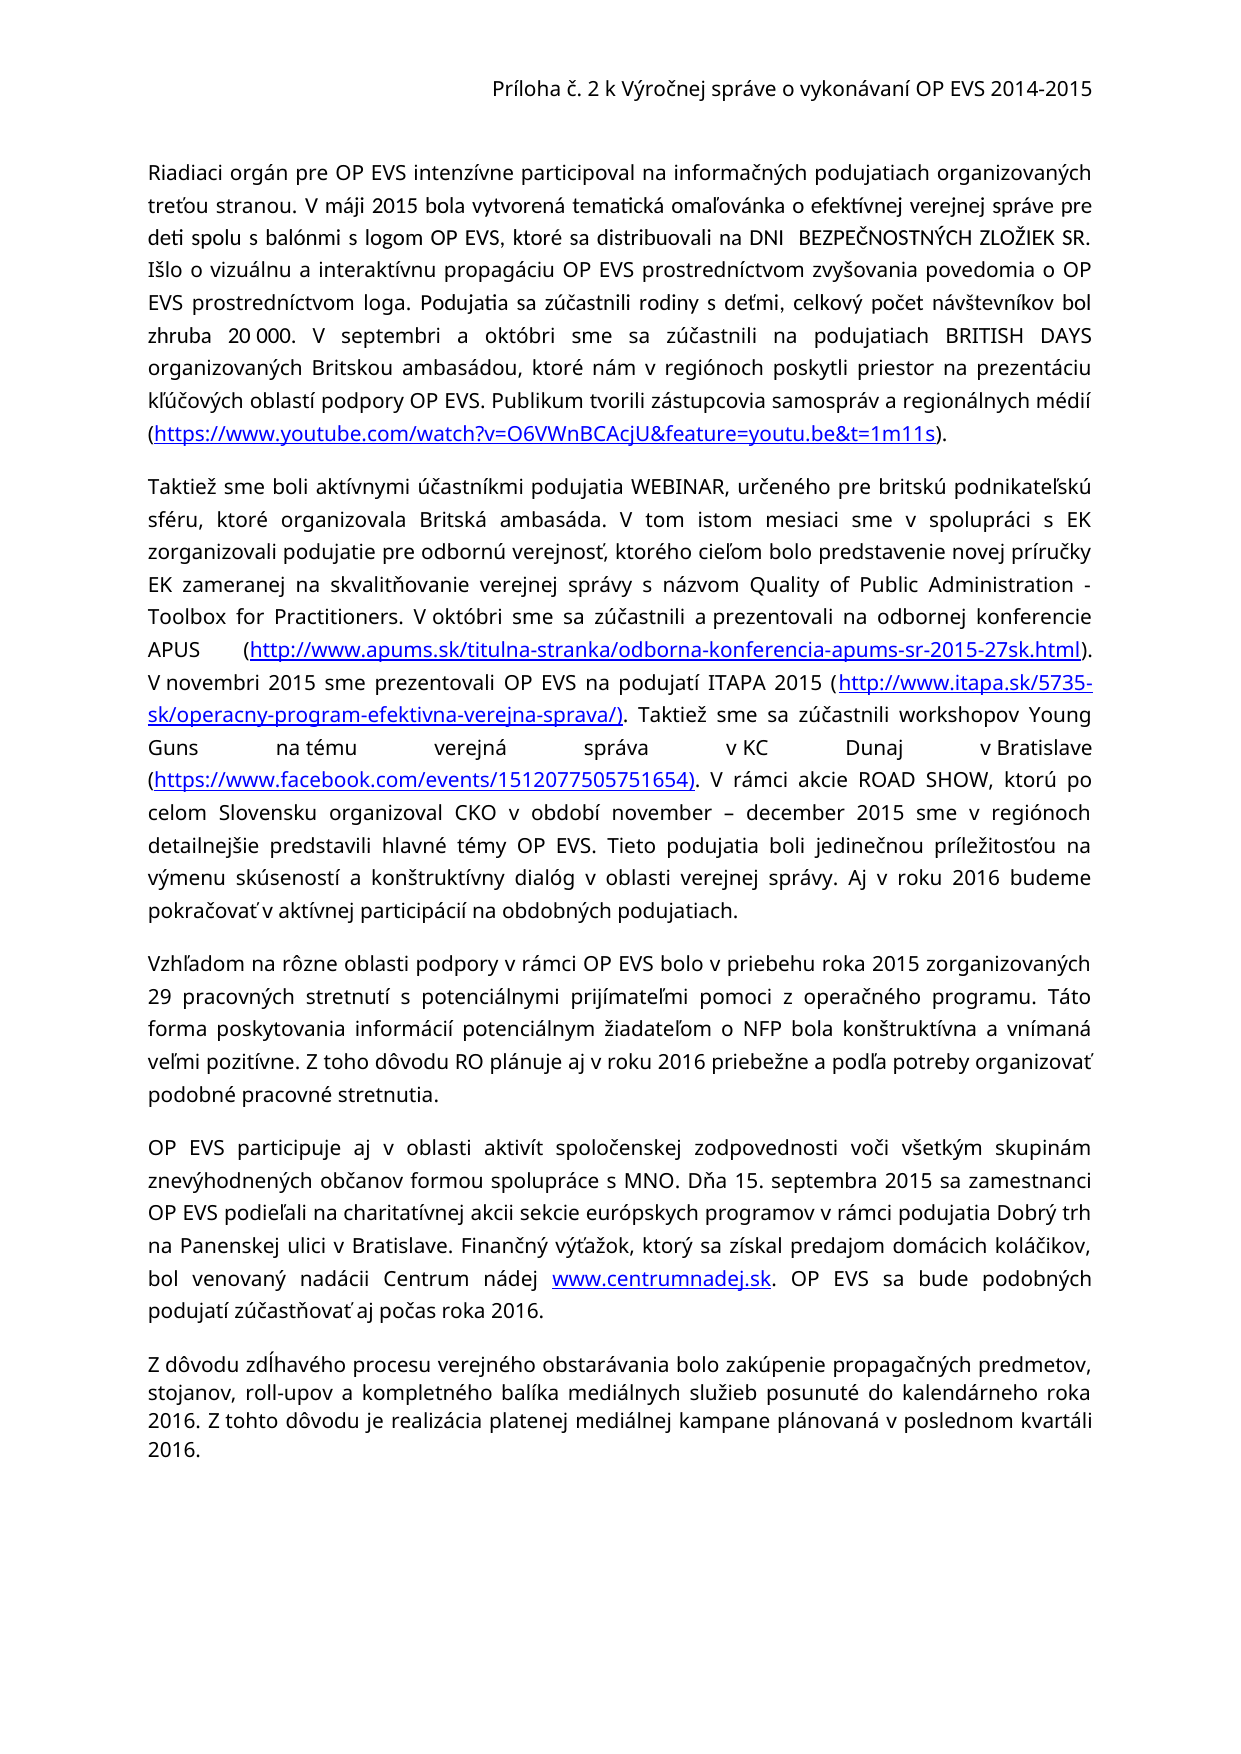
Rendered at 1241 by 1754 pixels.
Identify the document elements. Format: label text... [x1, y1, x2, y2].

text Z dôvodu zdĺhavého procesu verejného obstarávania bolo zakúpenie propagačných predmetov, stojanov, roll-upov a kompletného balíka mediálnych služieb posunuté do kalendárneho roka 2016. Z tohto dôvodu je realizácia platenej mediálnej kampane plánovaná v poslednom kvartáli 2016. [148, 1350, 1093, 1463]
text OP EVS participuje aj v oblasti aktivít spoločenskej zodpovednosti voči všetkým skupinám znevýhodnených občanov formou spolupráce s MNO. Dňa 15. septembra 2015 sa zamestnanci OP EVS podieľali na charitatívnej akcii sekcie európskych programov v rámci podujatia Dobrý trh na Panenskej ulici v Bratislave. Finančný výťažok, ktorý sa získal predajom domácich koláčikov, bol venovaný nadácii Centrum nádej www.centrumnadej.sk. OP EVS sa bude podobných podujatí zúčastňovať aj počas roka 2016. [148, 1133, 1093, 1325]
text Riadiaci orgán pre OP EVS intenzívne participoval na informačných podujatiach organizovaných treťou stranou. V máji 2015 bola vytvorená tematická omaľovánka o efektívnej verejnej správe pre deti spolu s balónmi s logom OP EVS, ktoré sa distribuovali na DNI BEZPEČNOSTNÝCH ZLOŽIEK SR. Išlo o vizuálnu a interaktívnu propagáciu OP EVS prostredníctvom zvyšovania povedomia o OP EVS prostredníctvom loga. Podujatia sa zúčastnili rodiny s deťmi, celkový počet návštevníkov bol zhruba 20 000. V septembri a októbri sme sa zúčastnili na podujatiach BRITISH DAYS organizovaných Britskou ambasádou, ktoré nám v regiónoch poskytli priestor na prezentáciu kľúčových oblastí podpory OP EVS. Publikum tvorili zástupcovia samospráv a regionálnych médií (https://www.youtube.com/watch?v=O6VWnBCAcjU&feature=youtu.be&t=1m11s). [148, 158, 1093, 447]
text Taktiež sme boli aktívnymi účastníkmi podujatia WEBINAR, určeného pre britskú podnikateľskú sféru, ktoré organizovala Britská ambasáda. V tom istom mesiaci sme v spolupráci s EK zorganizovali podujatie pre odbornú verejnosť, ktorého cieľom bolo predstavenie novej príručky EK zameranej na skvalitňovanie verejnej správy s názvom Quality of Public Administration - Toolbox for Practitioners. V októbri sme sa zúčastnili a prezentovali na odbornej konferencie APUS (http://www.apums.sk/titulna-stranka/odborna-konferencia-apums-sr-2015-27sk.html). V novembri 2015 sme prezentovali OP EVS na podujatí ITAPA 2015 (http://www.itapa.sk/5735-sk/operacny-program-efektivna-verejna-sprava/). Taktiež sme sa zúčastnili workshopov Young Guns na tému verejná správa v KC Dunaj v Bratislave (https://www.facebook.com/events/1512077505751654). V rámci akcie ROAD SHOW, ktorú po celom Slovensku organizoval CKO v období november – december 2015 sme v regiónoch detailnejšie predstavili hlavné témy OP EVS. Tieto podujatia boli jedinečnou príležitosťou na výmenu skúseností a konštruktívny dialóg v oblasti verejnej správy. Aj v roku 2016 budeme pokračovať v aktívnej participácií na obdobných podujatiach. [148, 472, 1093, 924]
text Vzhľadom na rôzne oblasti podpory v rámci OP EVS bolo v priebehu roka 2015 zorganizovaných 29 pracovných stretnutí s potenciálnymi prijímateľmi pomoci z operačného programu. Táto forma poskytovania informácií potenciálnym žiadateľom o NFP bola konštruktívna a vnímaná veľmi pozitívne. Z toho dôvodu RO plánuje aj v roku 2016 priebežne a podľa potreby organizovať podobné pracovné stretnutia. [148, 949, 1093, 1108]
